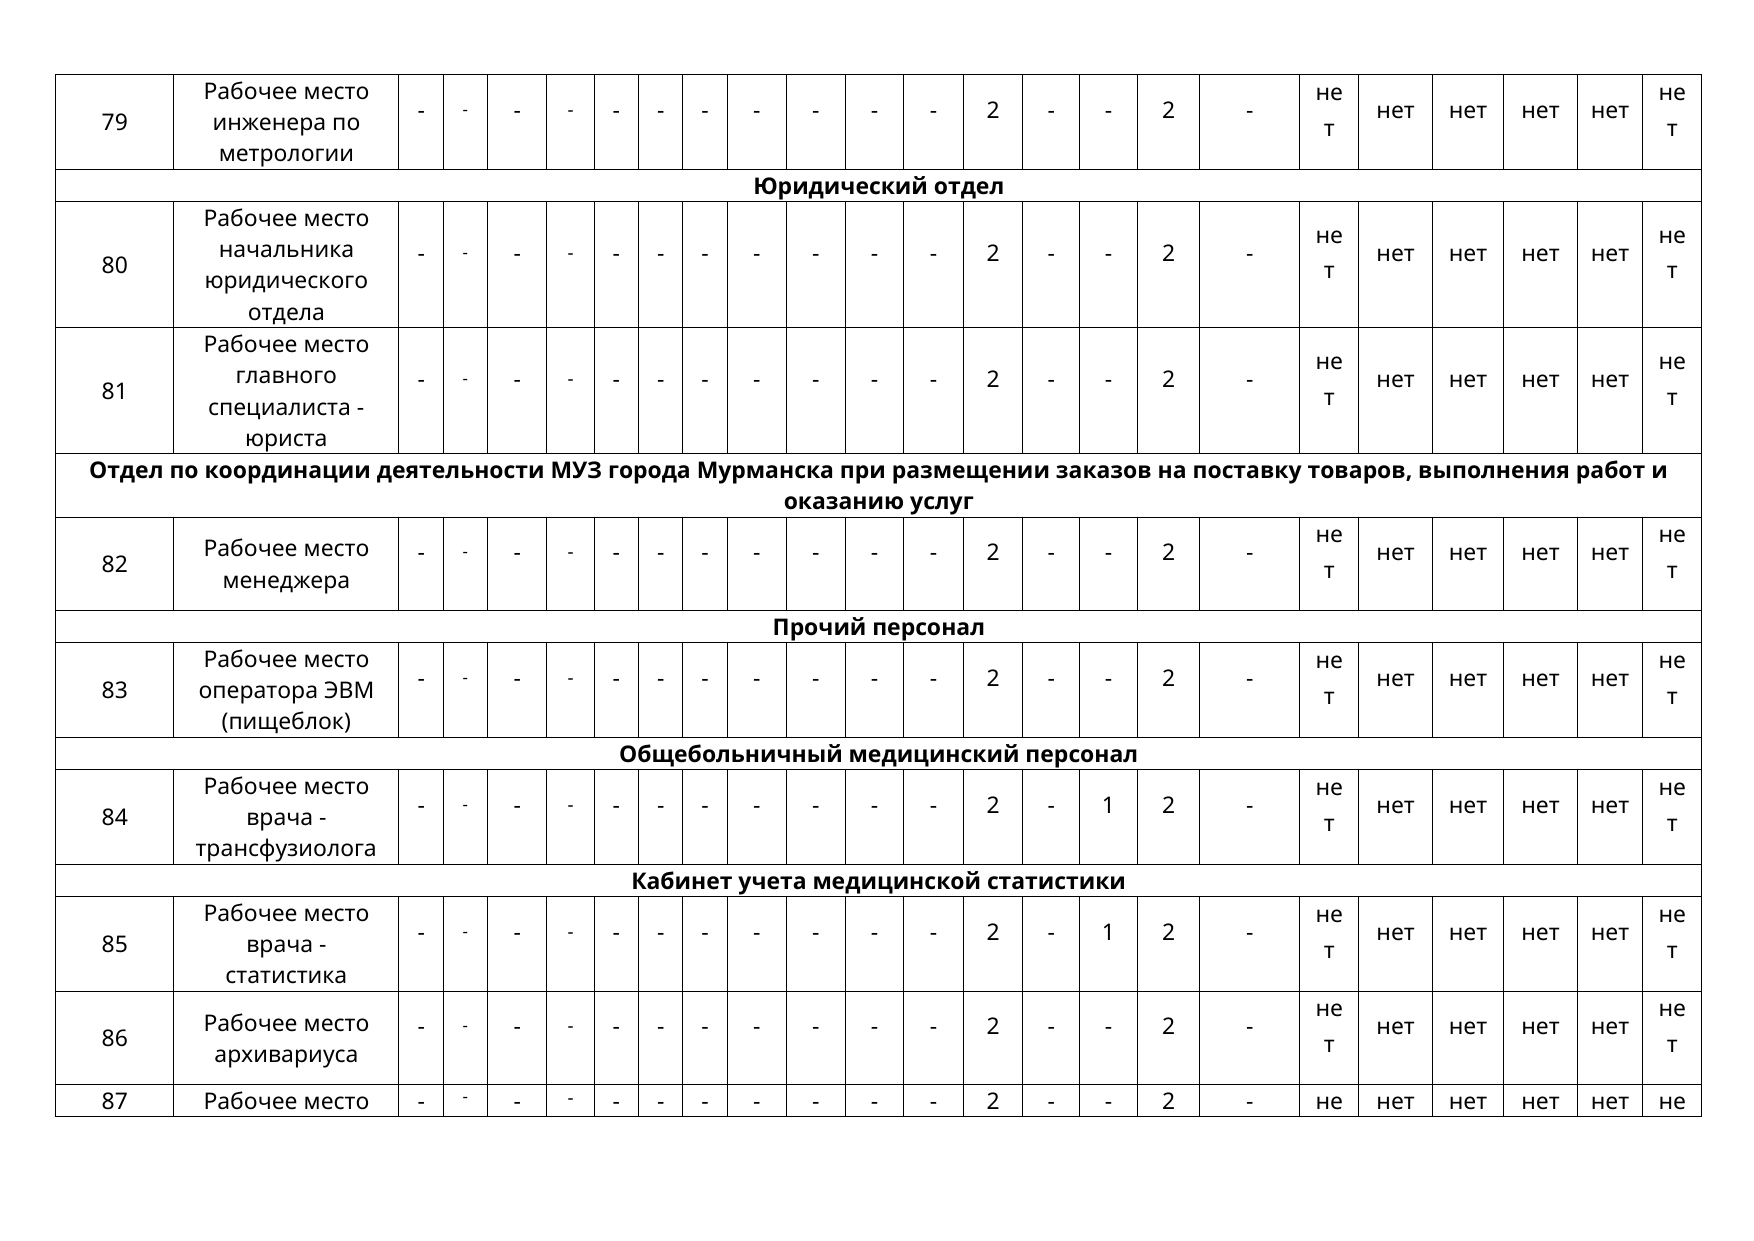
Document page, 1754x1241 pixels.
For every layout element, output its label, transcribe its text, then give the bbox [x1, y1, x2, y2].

table_cell - [846, 992, 903, 1084]
table_cell - [904, 75, 963, 169]
table_cell - [399, 518, 443, 609]
table_cell 86 [56, 992, 173, 1084]
table_cell - [399, 202, 443, 327]
table_cell - [1080, 992, 1137, 1084]
table_cell нет [1504, 518, 1577, 609]
table_cell - [444, 770, 487, 864]
table_cell - [1200, 897, 1299, 991]
table_cell - [488, 1085, 546, 1116]
table_cell - [639, 328, 682, 453]
table_cell нет [1643, 643, 1701, 737]
table_cell 83 [56, 643, 173, 737]
table_cell нет [1504, 992, 1577, 1084]
table_cell нет [1300, 992, 1358, 1084]
table_cell Юридический отдел [56, 170, 1701, 201]
table_cell Рабочее место архивариуса [174, 992, 398, 1084]
table_cell - [595, 202, 638, 327]
table_cell - [595, 1085, 638, 1116]
table_cell 2 [964, 328, 1022, 453]
table_cell - [1200, 992, 1299, 1084]
table_cell - [444, 643, 487, 737]
table_cell нет [1433, 1085, 1503, 1116]
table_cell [174, 1085, 398, 1116]
table_cell - [1200, 202, 1299, 327]
table_cell 85 [56, 897, 173, 991]
table_cell - [399, 75, 443, 169]
table_cell - [444, 1085, 487, 1116]
table_cell - [1200, 643, 1299, 737]
table_cell - [1200, 1085, 1299, 1116]
table_cell нет [1433, 770, 1503, 864]
table_cell нет [1504, 202, 1577, 327]
table_cell нет [1504, 1085, 1577, 1116]
table_cell - [1080, 1085, 1137, 1116]
table_cell - [846, 770, 903, 864]
table_cell - [846, 643, 903, 737]
table_cell - [488, 643, 546, 737]
table_cell нет [1504, 643, 1577, 737]
table_cell - [444, 992, 487, 1084]
table_cell нет [1578, 992, 1642, 1084]
table_cell - [1080, 75, 1137, 169]
table_cell - [904, 897, 963, 991]
table_cell нет [1578, 770, 1642, 864]
table_cell - [1023, 992, 1079, 1084]
table_cell 2 [964, 992, 1022, 1084]
table_cell - [683, 643, 727, 737]
table_cell 2 [1138, 1085, 1199, 1116]
table_cell нет [1643, 328, 1701, 453]
table_cell 2 [964, 75, 1022, 169]
table_cell - [683, 770, 727, 864]
table_cell - [547, 770, 594, 864]
table_cell - [846, 202, 903, 327]
table_cell нет [1300, 75, 1358, 169]
table_cell - [639, 992, 682, 1084]
table_cell нет [1578, 202, 1642, 327]
table_cell 80 [56, 202, 173, 327]
table_cell - [1080, 202, 1137, 327]
table_cell - [595, 75, 638, 169]
table_cell - [399, 643, 443, 737]
table_cell - [728, 643, 786, 737]
table_cell Кабинет учета медицинской статистики [56, 865, 1701, 896]
table_cell нет [1359, 202, 1432, 327]
table_cell 82 [56, 518, 173, 609]
table_cell нет [1359, 643, 1432, 737]
table_cell нет [1433, 897, 1503, 991]
table_cell - [639, 75, 682, 169]
table_cell нет [1300, 518, 1358, 609]
table_cell - [1080, 643, 1137, 737]
table_cell - [728, 770, 786, 864]
table_cell - [444, 202, 487, 327]
table_cell - [1023, 202, 1079, 327]
table_cell нет [1359, 518, 1432, 609]
table_cell - [547, 518, 594, 609]
table_cell 84 [56, 770, 173, 864]
table_cell - [595, 992, 638, 1084]
table_cell нет [1433, 643, 1503, 737]
table_cell - [787, 992, 845, 1084]
table_cell нет [1643, 1085, 1701, 1116]
table_cell нет [1359, 770, 1432, 864]
table_cell 2 [964, 202, 1022, 327]
table_cell - [728, 992, 786, 1084]
table_cell - [904, 1085, 963, 1116]
table_cell - [547, 202, 594, 327]
table_cell - [683, 992, 727, 1084]
table_cell - [846, 1085, 903, 1116]
table_cell - [1023, 518, 1079, 609]
table_cell - [904, 770, 963, 864]
table_cell нет [1578, 75, 1642, 169]
table_cell Рабочее место инженера по метрологии [174, 75, 398, 169]
table_cell нет [1643, 770, 1701, 864]
table_cell - [639, 202, 682, 327]
table_cell - [846, 897, 903, 991]
table_cell нет [1643, 992, 1701, 1084]
table_cell - [488, 897, 546, 991]
table_cell нет [1643, 897, 1701, 991]
table_cell - [595, 328, 638, 453]
table_cell - [547, 897, 594, 991]
table_cell - [846, 328, 903, 453]
table_cell - [904, 202, 963, 327]
table_cell - [904, 518, 963, 609]
table_cell 2 [1138, 518, 1199, 609]
table_cell нет [1359, 897, 1432, 991]
table_cell - [1023, 897, 1079, 991]
table_cell - [683, 202, 727, 327]
table_cell Общебольничный медицинский персонал [56, 738, 1701, 769]
table_cell - [444, 75, 487, 169]
table_cell - [683, 75, 727, 169]
table_cell 2 [1138, 897, 1199, 991]
table_cell нет [1643, 75, 1701, 169]
table_cell - [904, 992, 963, 1084]
table_cell - [595, 643, 638, 737]
table_cell - [683, 518, 727, 609]
table_cell нет [1433, 518, 1503, 609]
table_cell - [846, 75, 903, 169]
table_cell Отдел по координации деятельности МУЗ города Мурманска при размещении заказов на поставку товаров, выполнения работ и оказанию услуг [56, 454, 1701, 517]
table_cell - [1023, 643, 1079, 737]
table_cell - [639, 897, 682, 991]
table_cell - [1200, 328, 1299, 453]
table_cell - [1200, 75, 1299, 169]
table_cell нет [1359, 1085, 1432, 1116]
table_cell нет [1643, 202, 1701, 327]
table_cell - [488, 75, 546, 169]
table_cell - [595, 770, 638, 864]
table_cell 2 [964, 897, 1022, 991]
table_cell - [728, 1085, 786, 1116]
table_cell - [488, 518, 546, 609]
table_cell нет [1578, 897, 1642, 991]
table_cell - [639, 770, 682, 864]
table_cell 2 [1138, 992, 1199, 1084]
table_cell - [488, 328, 546, 453]
table_cell - [639, 1085, 682, 1116]
table_cell - [1023, 770, 1079, 864]
table_cell Рабочее место врача - трансфузиолога [174, 770, 398, 864]
table_cell - [787, 897, 845, 991]
table_cell - [547, 643, 594, 737]
table_cell 2 [1138, 643, 1199, 737]
table_cell нет [1433, 328, 1503, 453]
table_cell Рабочее место менеджера [174, 518, 398, 609]
table_cell - [787, 770, 845, 864]
table_cell 2 [964, 770, 1022, 864]
table_cell Прочий персонал [56, 611, 1701, 642]
table_cell 2 [1138, 328, 1199, 453]
table_cell - [547, 992, 594, 1084]
table_cell нет [1300, 202, 1358, 327]
table_cell нет [1359, 328, 1432, 453]
table_cell - [1023, 328, 1079, 453]
table_cell нет [1300, 328, 1358, 453]
table_cell - [728, 328, 786, 453]
table_cell нет [1504, 770, 1577, 864]
table_cell - [1200, 518, 1299, 609]
table_cell - [787, 75, 845, 169]
table_cell - [444, 897, 487, 991]
table_cell - [683, 1085, 727, 1116]
table_cell Рабочее место начальника юридического отдела [174, 202, 398, 327]
table_cell - [1080, 518, 1137, 609]
table_cell - [1023, 1085, 1079, 1116]
table_cell 79 [56, 75, 173, 169]
table_cell - [399, 992, 443, 1084]
table_cell нет [1433, 202, 1503, 327]
table_cell - [1200, 770, 1299, 864]
table_cell - [399, 1085, 443, 1116]
table_cell - [488, 202, 546, 327]
table_cell 1 [1080, 770, 1137, 864]
table_cell - [846, 518, 903, 609]
table_cell - [728, 202, 786, 327]
table_cell нет [1359, 992, 1432, 1084]
table_cell - [488, 770, 546, 864]
table_cell - [728, 897, 786, 991]
table_cell нет [1578, 1085, 1642, 1116]
table_cell - [787, 202, 845, 327]
table_cell нет [1578, 643, 1642, 737]
table_cell 2 [1138, 770, 1199, 864]
table_cell 2 [964, 518, 1022, 609]
table_cell 2 [964, 643, 1022, 737]
table_cell Рабочее место главного специалиста - юриста [174, 328, 398, 453]
table_cell - [728, 518, 786, 609]
table_cell - [787, 1085, 845, 1116]
table_cell - [787, 328, 845, 453]
table_cell нет [1359, 75, 1432, 169]
table_cell - [787, 518, 845, 609]
table_cell - [547, 328, 594, 453]
table_cell нет [1643, 518, 1701, 609]
table_cell нет [1504, 75, 1577, 169]
table_cell - [728, 75, 786, 169]
table_cell нет [1504, 328, 1577, 453]
table_cell 2 [1138, 202, 1199, 327]
table_cell - [547, 75, 594, 169]
table_cell 1 [1080, 897, 1137, 991]
table_cell - [547, 1085, 594, 1116]
table_cell 2 [964, 1085, 1022, 1116]
table_cell - [399, 897, 443, 991]
table_cell нет [1300, 1085, 1358, 1116]
table_cell нет [1433, 75, 1503, 169]
table_cell - [787, 643, 845, 737]
table_cell нет [1433, 992, 1503, 1084]
table_cell - [444, 328, 487, 453]
table_cell Рабочее место оператора ЭВМ (пищеблок) [174, 643, 398, 737]
table_cell нет [1578, 328, 1642, 453]
table_cell - [595, 897, 638, 991]
table_cell Рабочее место врача - статистика [174, 897, 398, 991]
table_cell - [399, 770, 443, 864]
table_cell - [399, 328, 443, 453]
table_cell нет [1300, 643, 1358, 737]
table_cell нет [1504, 897, 1577, 991]
table_cell - [639, 518, 682, 609]
table_cell - [1023, 75, 1079, 169]
table_cell нет [1578, 518, 1642, 609]
table_cell - [904, 328, 963, 453]
table_cell 81 [56, 328, 173, 453]
table_cell - [683, 328, 727, 453]
table_cell - [444, 518, 487, 609]
table_cell нет [1300, 897, 1358, 991]
table_cell нет [1300, 770, 1358, 864]
table_cell - [488, 992, 546, 1084]
table_cell - [639, 643, 682, 737]
table_cell - [1080, 328, 1137, 453]
table_cell - [595, 518, 638, 609]
table_cell 87 [56, 1085, 173, 1116]
table_cell - [683, 897, 727, 991]
table_cell - [904, 643, 963, 737]
table_cell 2 [1138, 75, 1199, 169]
